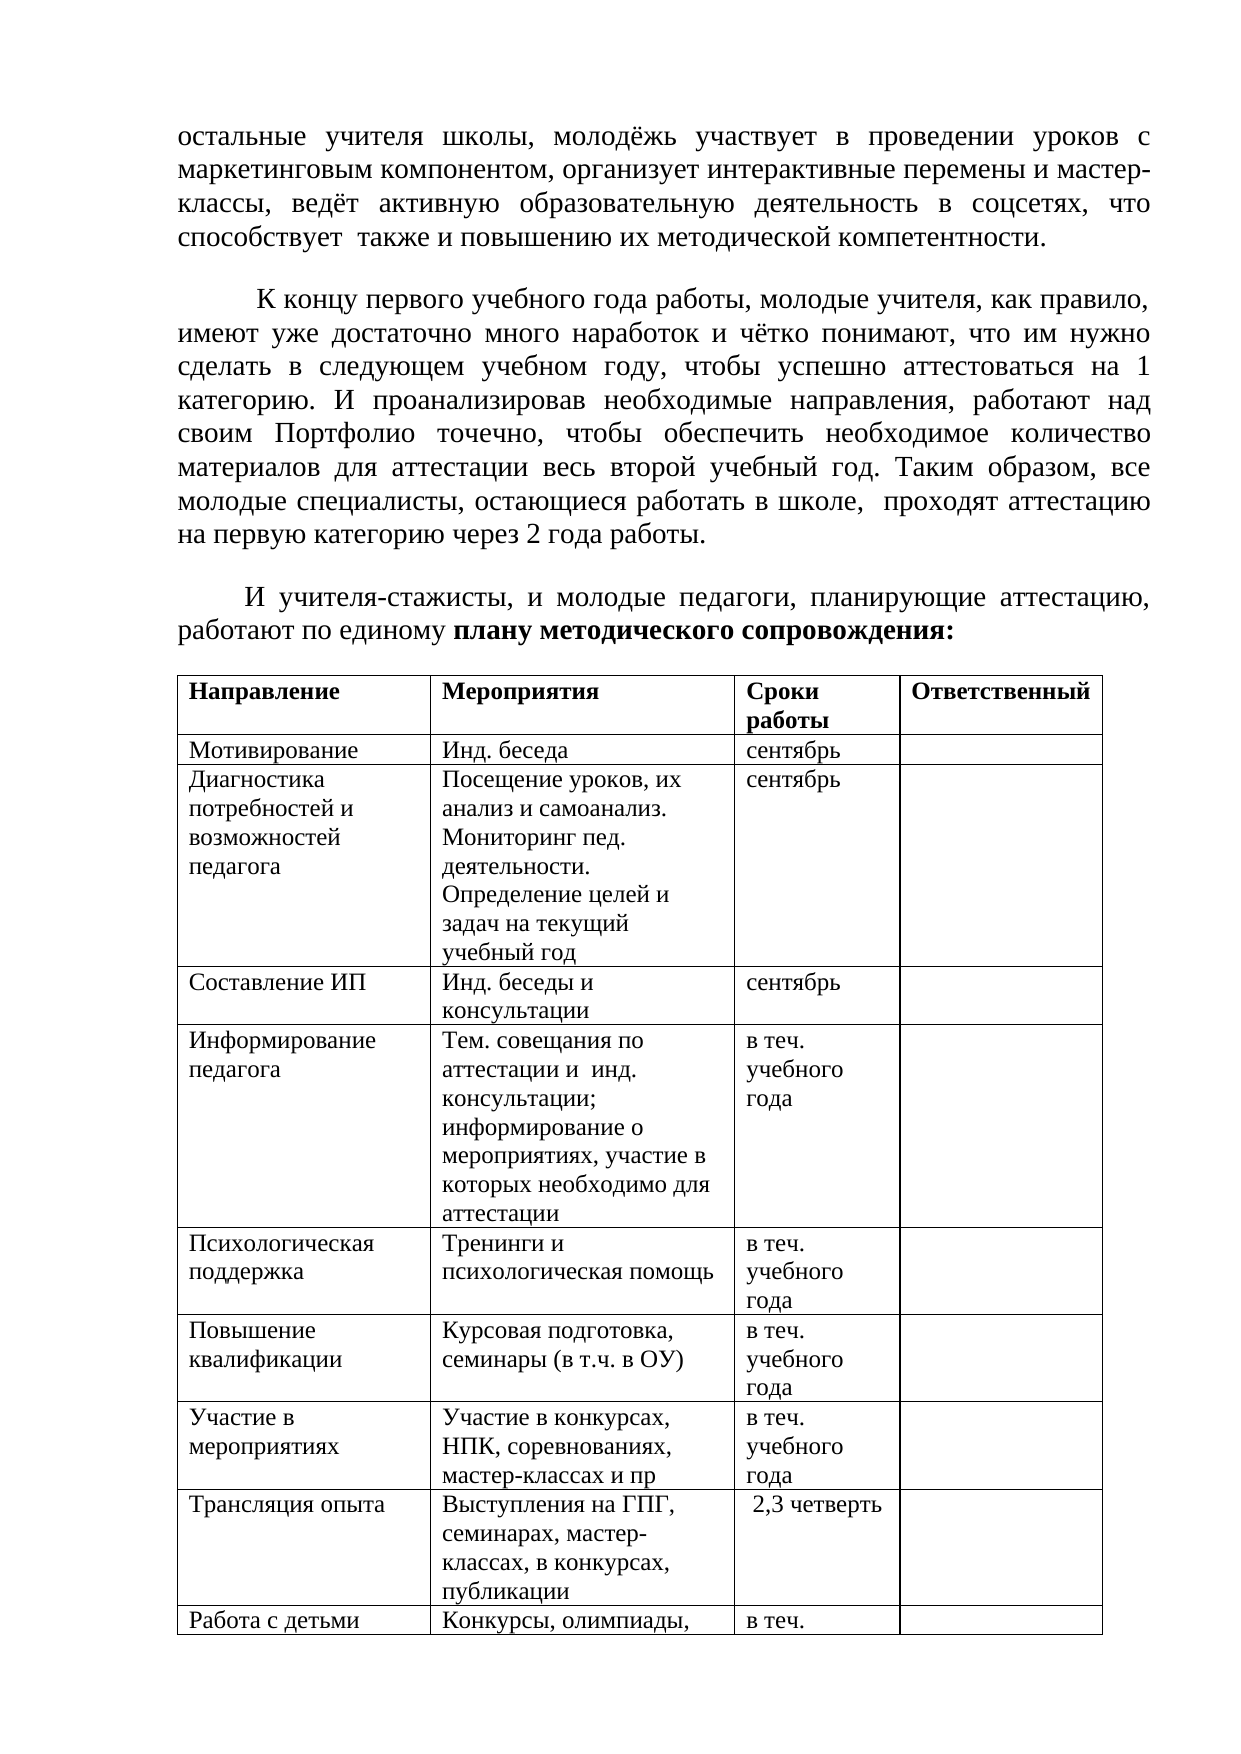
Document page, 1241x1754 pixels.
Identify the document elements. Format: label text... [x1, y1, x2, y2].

table_cell [901, 765, 1102, 966]
table_cell сентябрь [735, 765, 899, 966]
table_cell в теч. учебного года [735, 1315, 899, 1401]
text К концу первого учебного года работы, молодые учителя, как правило, имеют уже достаточно много наработок и чётко понимают, что им нужно сделать в следующем учебном году, чтобы успешно аттестоваться на 1 категорию. И проанализировав необходимые направления, работают над своим Портфолио точечно, чтобы обеспечить необходимое количество материалов для аттестации весь второй учебный год. Таким образом, все молодые специалисты, остающиеся работать в школе, проходят аттестацию на первую категорию через 2 года работы. [177, 281, 1152, 550]
table_cell Психологическая поддержка [178, 1228, 430, 1314]
table_cell Повышение квалификации [178, 1315, 430, 1401]
table_cell [901, 1315, 1102, 1401]
table_cell сентябрь [735, 967, 899, 1024]
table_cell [735, 1606, 899, 1634]
table_cell [901, 1228, 1102, 1314]
table_cell в теч. учебного года [735, 1025, 899, 1227]
table_header Ответственный [901, 676, 1102, 734]
table_cell Участие в конкурсах, НПК, соревнованиях, мастер-классах и пр [431, 1402, 734, 1488]
table_cell Диагностика потребностей и возможностей педагога [178, 765, 430, 966]
table_cell Посещение уроков, их анализ и самоанализ. Мониторинг пед. деятельности. Определение целей и задач на текущий учебный год [431, 765, 734, 966]
table_cell в теч. учебного года [735, 1402, 899, 1488]
table_cell Трансляция опыта [178, 1490, 430, 1604]
table_cell Инд. беседа [431, 735, 734, 763]
table_header Мероприятия [431, 676, 734, 734]
table_cell 2,3 четверть [735, 1490, 899, 1604]
table_cell [901, 735, 1102, 763]
table_cell сентябрь [735, 735, 899, 763]
table_cell [901, 1025, 1102, 1227]
table_cell Информирование педагога [178, 1025, 430, 1227]
table_cell в теч. учебного года [735, 1228, 899, 1314]
table_cell Выступления на ГПГ, семинарах, мастер-классах, в конкурсах, публикации [431, 1490, 734, 1604]
table_cell Инд. беседы и консультации [431, 967, 734, 1024]
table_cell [431, 1606, 734, 1634]
table_header Направление [178, 676, 430, 734]
table_cell [901, 1490, 1102, 1604]
table_cell Тренинги и психологическая помощь [431, 1228, 734, 1314]
text И учителя-стажисты, и молодые педагоги, планирующие аттестацию, работают по единому плану методического сопровождения: [177, 579, 1152, 646]
table_cell Участие в мероприятиях [178, 1402, 430, 1488]
table_cell Работа с детьми [178, 1606, 430, 1634]
table_header Сроки работы [735, 676, 899, 734]
table_cell Курсовая подготовка, семинары (в т.ч. в ОУ) [431, 1315, 734, 1401]
table_cell Тем. совещания по аттестации и инд. консультации; информирование о мероприятиях, участие в которых необходимо для аттестации [431, 1025, 734, 1227]
table_cell [901, 967, 1102, 1024]
table_cell Составление ИП [178, 967, 430, 1024]
table_cell [901, 1606, 1102, 1634]
table_cell Мотивирование [178, 735, 430, 763]
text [177, 118, 1152, 252]
table_cell [901, 1402, 1102, 1488]
